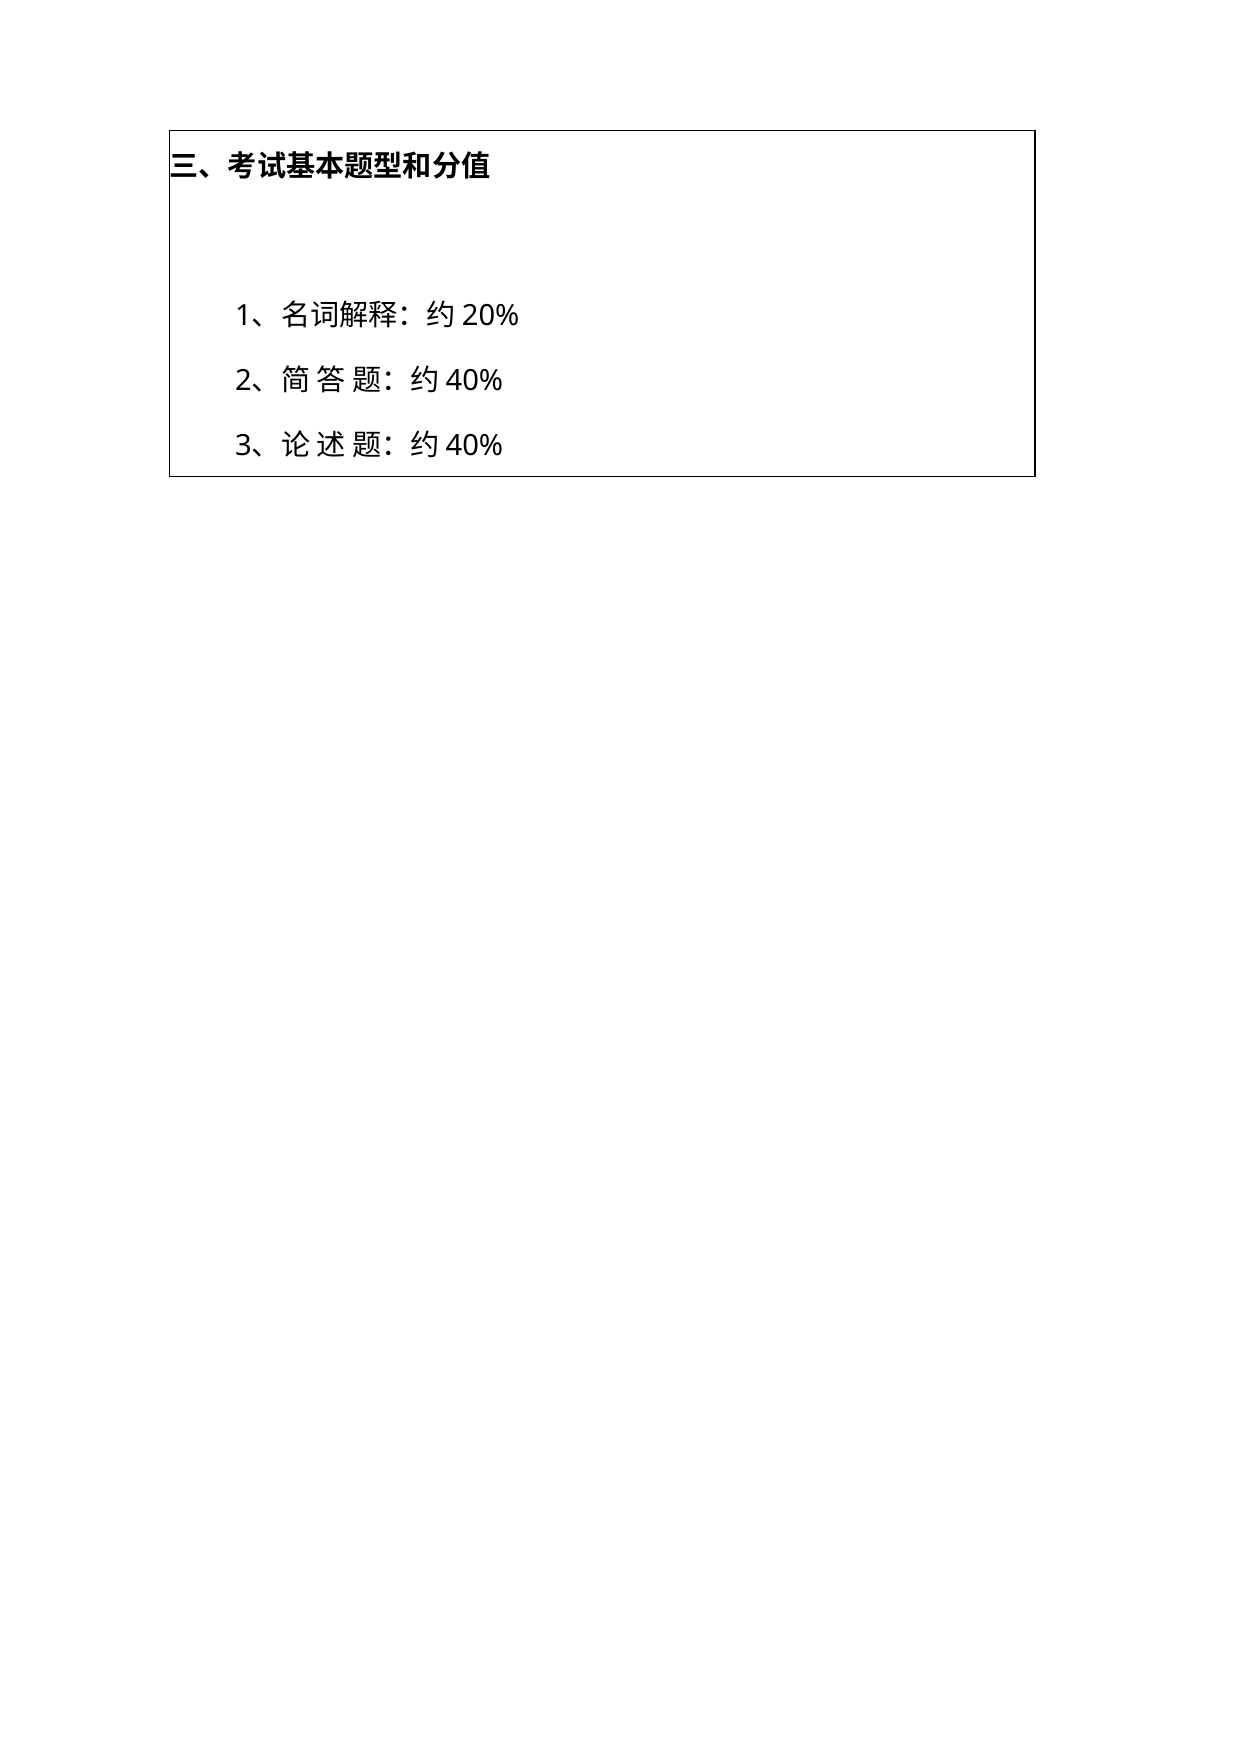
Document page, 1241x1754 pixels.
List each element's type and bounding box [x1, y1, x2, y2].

table_header [170, 131, 1034, 476]
